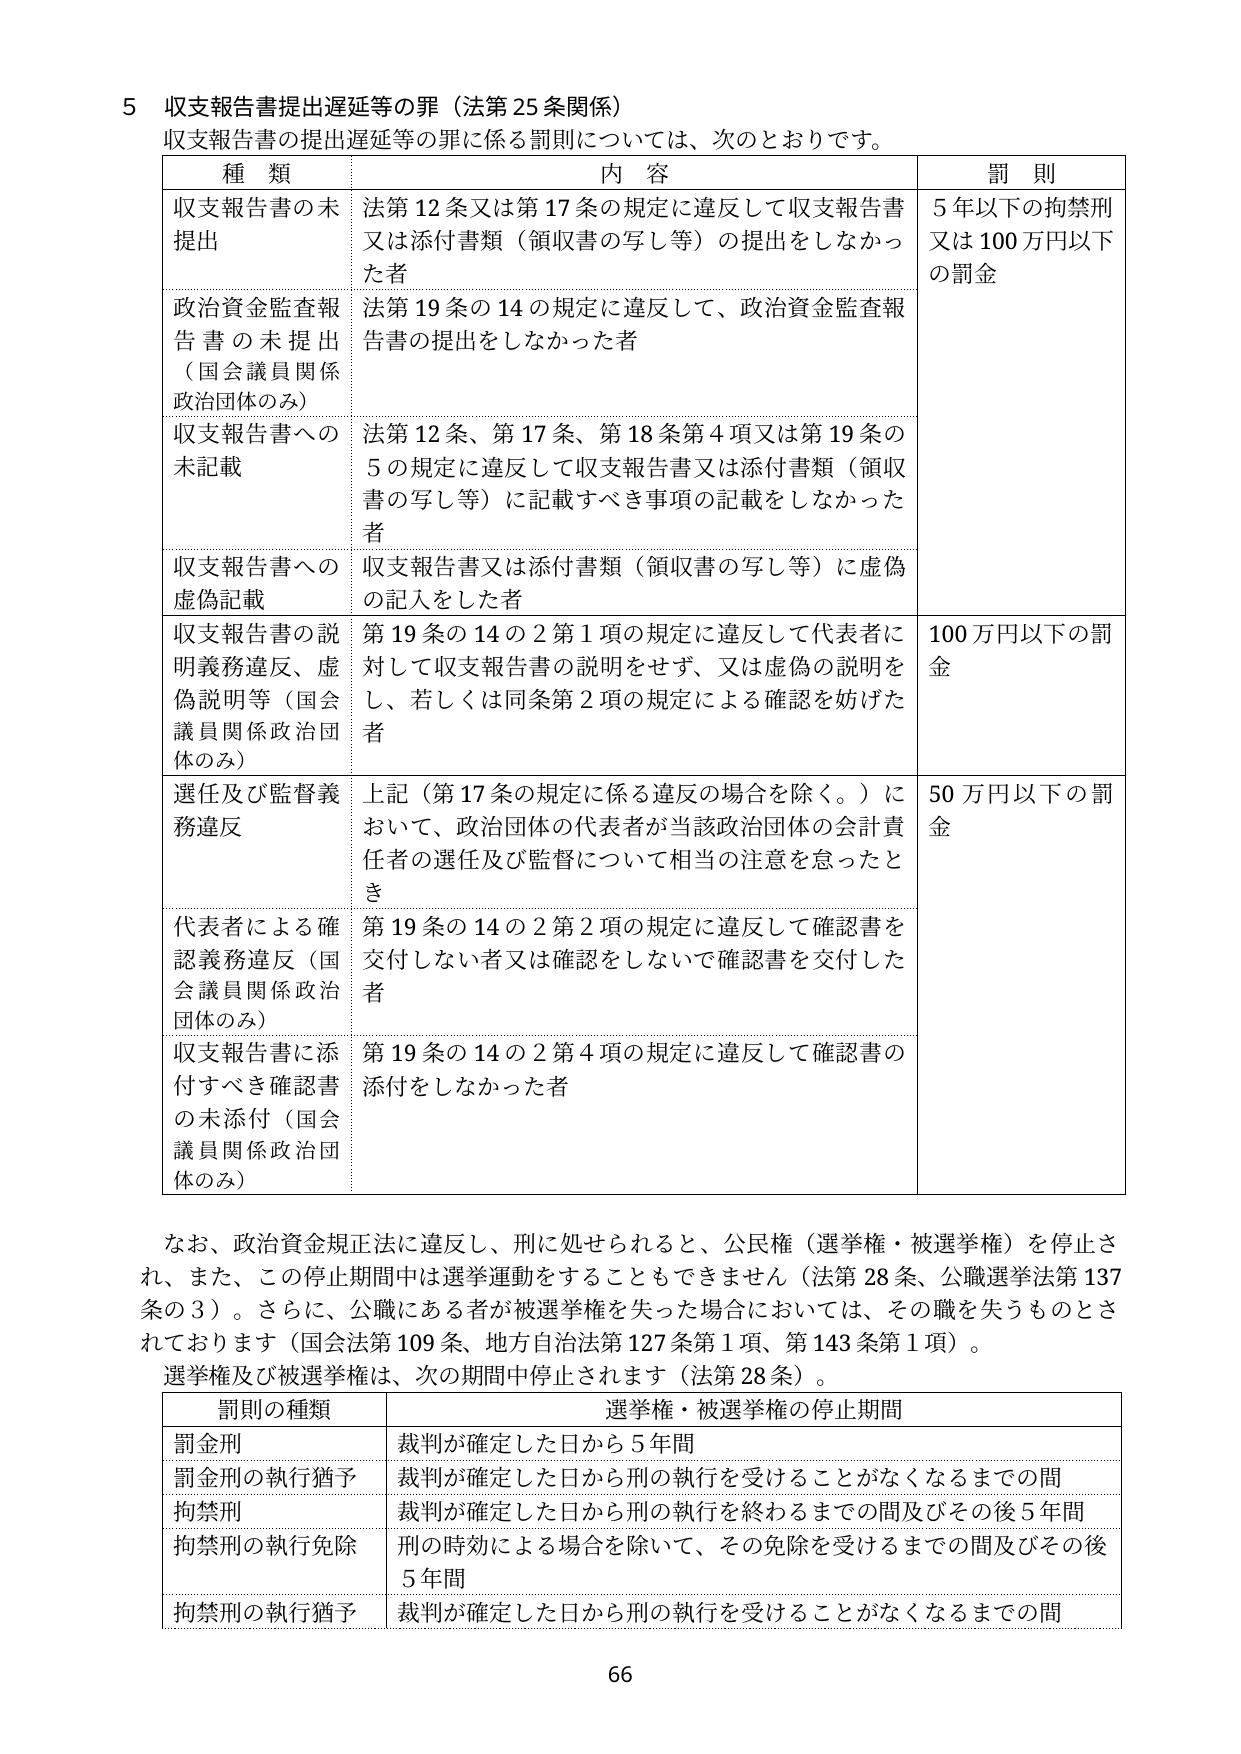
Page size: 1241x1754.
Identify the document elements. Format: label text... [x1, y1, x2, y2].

table_cell 収支報告書に添付すべき確認書の未添付（国会議員関係政治団体のみ） [163, 1035, 351, 1194]
table_cell 収支報告書の説明義務違反、虚偽説明等（国会議員関係政治団体のみ） [163, 616, 351, 775]
table_cell 第19条の14の２第４項の規定に違反して確認書の添付をしなかった者 [351, 1035, 917, 1194]
text 収支報告書の提出遅延等の罪に係る罰則については、次のとおりです。 [140, 122, 1122, 155]
table_cell 政治資金監査報告書の未提出（国会議員関係政治団体のみ） [163, 289, 351, 416]
table_cell 裁判が確定した日から刑の執行を受けることがなくなるまでの間 [387, 1460, 1121, 1493]
table_cell 100万円以下の罰金 [918, 616, 1125, 775]
table_cell 拘禁刑 [163, 1494, 386, 1527]
table_header 選挙権・被選挙権の停止期間 [387, 1393, 1121, 1426]
table_cell 収支報告書への未記載 [163, 416, 351, 548]
table_cell 法第12条、第17条、第18条第４項又は第19条の５の規定に違反して収支報告書又は添付書類（領収書の写し等）に記載すべき事項の記載をしなかった者 [351, 416, 917, 548]
table_cell 50万円以下の罰金 [918, 776, 1125, 1194]
table_cell 法第12条又は第17条の規定に違反して収支報告書又は添付書類（領収書の写し等）の提出をしなかった者 [351, 190, 917, 289]
table_cell 罰金刑 [163, 1427, 386, 1459]
table_cell 裁判が確定した日から５年間 [387, 1427, 1121, 1459]
table_header 種 類 [163, 156, 351, 189]
table_header 罰則の種類 [163, 1393, 386, 1426]
text ５ 収支報告書提出遅延等の罪（法第25条関係） [118, 89, 1122, 122]
table_cell 収支報告書又は添付書類（領収書の写し等）に虚偽の記入をした者 [351, 549, 917, 615]
table_cell 代表者による確認義務違反（国会議員関係政治団体のみ） [163, 908, 351, 1034]
table_cell 収支報告書の未提出 [163, 190, 351, 289]
table_cell 法第19条の14の規定に違反して、政治資金監査報告書の提出をしなかった者 [351, 289, 917, 416]
table_cell 第19条の14の２第２項の規定に違反して確認書を交付しない者又は確認をしないで確認書を交付した者 [351, 908, 917, 1034]
table_cell 収支報告書への虚偽記載 [163, 549, 351, 615]
table_cell 裁判が確定した日から刑の執行を終わるまでの間及びその後５年間 [387, 1494, 1121, 1527]
table_cell 選任及び監督義務違反 [163, 776, 351, 908]
table_cell ５年以下の拘禁刑又は100万円以下の罰金 [918, 190, 1125, 615]
table_cell 罰金刑の執行猶予 [163, 1460, 386, 1493]
table_cell 拘禁刑の執行猶予 [163, 1594, 386, 1628]
table_header 内 容 [351, 156, 917, 189]
table_cell 第19条の14の２第１項の規定に違反して代表者に対して収支報告書の説明をせず、又は虚偽の説明をし、若しくは同条第２項の規定による確認を妨げた者 [351, 616, 917, 775]
table_header 罰 則 [918, 156, 1125, 189]
table_cell 拘禁刑の執行免除 [163, 1528, 386, 1594]
text 選挙権及び被選挙権は、次の期間中停止されます（法第28条）。 [140, 1358, 1122, 1392]
table_cell 上記（第17条の規定に係る違反の場合を除く。）において、政治団体の代表者が当該政治団体の会計責任者の選任及び監督について相当の注意を怠ったとき [351, 776, 917, 908]
table_cell 刑の時効による場合を除いて、その免除を受けるまでの間及びその後５年間 [387, 1528, 1121, 1594]
text なお、政治資金規正法に違反し、刑に処せられると、公民権（選挙権・被選挙権）を停止され、また、この停止期間中は選挙運動をすることもできません（法第28条、公職選挙法第137条の３）。さらに、公職にある者が被選挙権を失った場合においては、その職を失うものとされております（国会法第109条、地方自治法第127条第１項、第143条第１項）。 [140, 1226, 1122, 1358]
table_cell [387, 1594, 1121, 1628]
